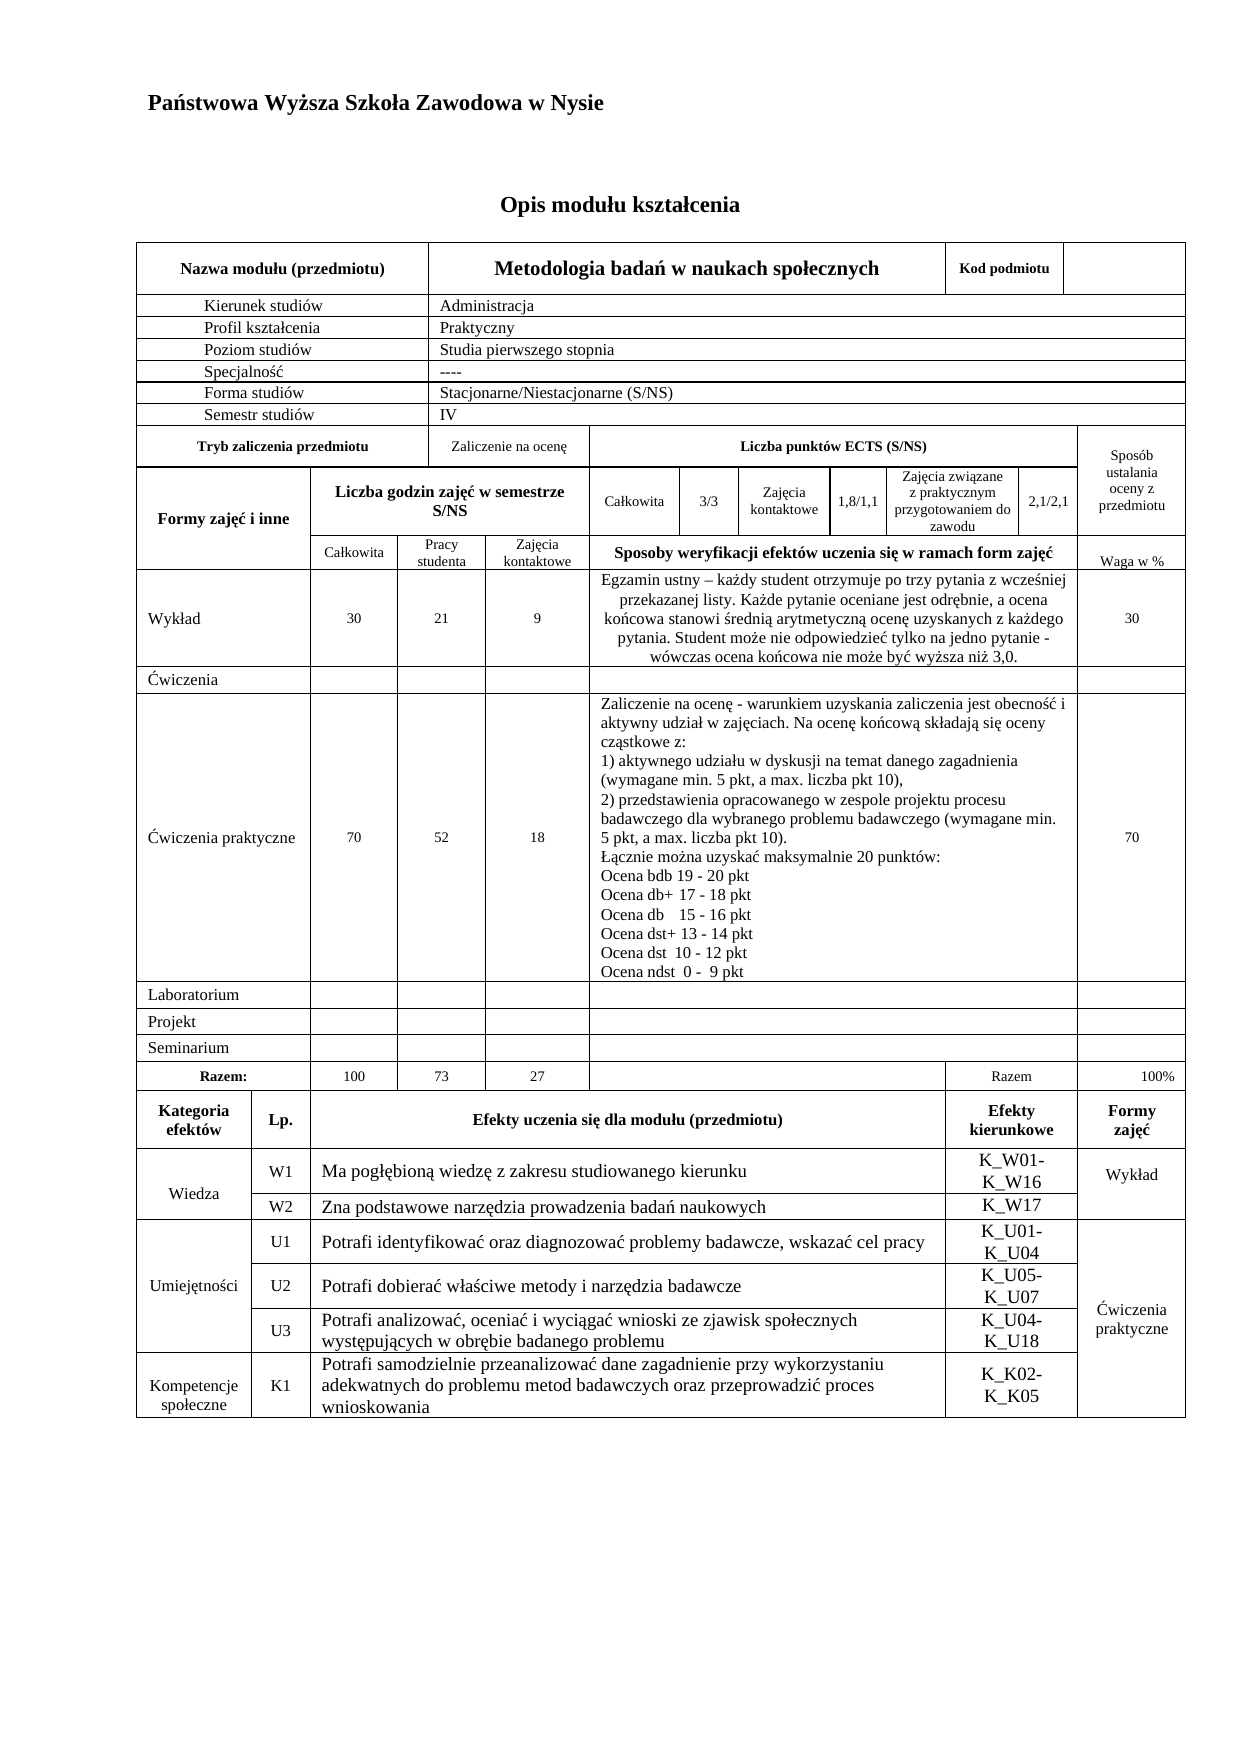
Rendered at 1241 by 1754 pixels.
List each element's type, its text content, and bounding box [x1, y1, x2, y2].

table_cell Projekt [137, 1009, 310, 1034]
table_cell 100 [311, 1062, 397, 1090]
table_cell [486, 667, 589, 692]
table_cell [590, 1035, 1077, 1061]
table_cell [590, 1062, 945, 1090]
table_header Kod podmiotu [946, 243, 1063, 294]
table_cell Ćwiczenia praktyczne [137, 694, 310, 981]
table_cell Egzamin ustny – każdy student otrzymuje po trzy pytania z wcześniej przekazanej listy. Każde pytanie oceniane jest odrębnie, a ocena końcowa stanowi średnią arytmetyczną ocenę uzyskanych z każdego pytania. Student może nie odpowiedzieć tylko na jedno pytanie - wówczas ocena końcowa nie może być wyższa niż 3,0. [590, 570, 1077, 666]
table_cell Kategoria efektów [137, 1091, 251, 1148]
table_cell Studia pierwszego stopnia [429, 339, 1185, 359]
table_cell 2,1/2,1 [1019, 468, 1077, 534]
table_cell Tryb zaliczenia przedmiotu [137, 426, 428, 466]
table_cell Lp. [252, 1091, 310, 1148]
table_cell Specjalność [137, 361, 428, 381]
table_cell K1 [252, 1353, 310, 1417]
table_cell 52 [398, 694, 485, 981]
table_cell [398, 982, 485, 1008]
table_cell Formy zajęć [1078, 1091, 1185, 1148]
table_cell Efekty kierunkowe [946, 1091, 1077, 1148]
table_cell Liczba punktów ECTS (S/NS) [590, 426, 1077, 466]
table_cell 73 [398, 1062, 485, 1090]
table_cell W1 [252, 1149, 310, 1192]
table_cell W2 [252, 1194, 310, 1219]
table_header Metodologia badań w naukach społecznych [429, 243, 945, 294]
table_cell [311, 1009, 397, 1034]
table_cell Razem [946, 1062, 1077, 1090]
table_cell Administracja [429, 295, 1185, 316]
table_cell U1 [252, 1220, 310, 1263]
table_cell Ćwiczenia praktyczne [1078, 1220, 1185, 1417]
table_cell K_U05-K_U07 [946, 1264, 1077, 1307]
table_cell Wykład [137, 570, 310, 666]
table_cell 21 [398, 570, 485, 666]
table_cell 70 [311, 694, 397, 981]
table_cell 27 [486, 1062, 589, 1090]
table_cell U3 [252, 1309, 310, 1352]
table_cell Ma pogłębioną wiedzę z zakresu studiowanego kierunku [311, 1149, 945, 1192]
table_cell Potrafi analizować, oceniać i wyciągać wnioski ze zjawisk społecznych występujących w obrębie badanego problemu [311, 1309, 945, 1352]
table_cell [311, 1035, 397, 1061]
table_cell Zajęcia związane z praktycznym przygotowaniem do zawodu [887, 468, 1018, 534]
table_cell Efekty uczenia się dla modułu (przedmiotu) [311, 1091, 945, 1148]
table_cell [1078, 667, 1185, 692]
text Opis modułu kształcenia [148, 191, 1092, 217]
table_cell Formy zajęć i inne [137, 468, 310, 569]
table_header [1064, 243, 1185, 294]
table_cell Wiedza [137, 1149, 251, 1219]
table_cell [1078, 982, 1185, 1008]
table_cell Umiejętności [137, 1220, 251, 1352]
table_cell [486, 982, 589, 1008]
table_cell Zajęcia kontaktowe [486, 536, 589, 569]
table_cell K_U01- K_U04 [946, 1220, 1077, 1263]
table_cell Praktyczny [429, 317, 1185, 338]
table_cell K_W17 [946, 1194, 1077, 1219]
table_cell Ćwiczenia [137, 667, 310, 692]
table_cell Zajęcia kontaktowe [739, 468, 829, 534]
table_cell Kierunek studiów [137, 295, 428, 316]
table_cell [486, 1035, 589, 1061]
table_cell Waga w % [1078, 536, 1185, 569]
table_cell 100% [1078, 1062, 1185, 1090]
table_cell Stacjonarne/Niestacjonarne (S/NS) [429, 383, 1185, 403]
table_cell K_W01-K_W16 [946, 1149, 1077, 1192]
table_cell [311, 982, 397, 1008]
table_cell 3/3 [680, 468, 738, 534]
table_cell K_U04-K_U18 [946, 1309, 1077, 1352]
table_cell Profil kształcenia [137, 317, 428, 338]
table_cell ---- [429, 361, 1185, 381]
table_cell Wykład [1078, 1149, 1185, 1219]
table_cell Laboratorium [137, 982, 310, 1008]
table_cell [1078, 1035, 1185, 1061]
text Państwowa Wyższa Szkoła Zawodowa w Nysie [148, 89, 1092, 115]
table_cell [590, 667, 1077, 692]
table_cell K_K02- K_K05 [946, 1353, 1077, 1417]
table_cell U2 [252, 1264, 310, 1307]
table_cell [398, 667, 485, 692]
table_cell 30 [311, 570, 397, 666]
table_cell Potrafi identyfikować oraz diagnozować problemy badawcze, wskazać cel pracy [311, 1220, 945, 1263]
table_cell Sposoby weryfikacji efektów uczenia się w ramach form zajęć [590, 536, 1077, 569]
table_cell Potrafi samodzielnie przeanalizować dane zagadnienie przy wykorzystaniu adekwatnych do problemu metod badawczych oraz przeprowadzić proces wnioskowania [311, 1353, 945, 1417]
table_cell Liczba godzin zajęć w semestrze S/NS [311, 468, 589, 534]
table_cell 9 [486, 570, 589, 666]
table_cell Zaliczenie na ocenę - warunkiem uzyskania zaliczenia jest obecność i aktywny udział w zajęciach. Na ocenę końcową składają się oceny cząstkowe z: 1) aktywnego udziału w dyskusji na temat danego zagadnienia (wymagane min. 5 pkt, a max. liczba pkt 10), 2) przedstawienia opracowanego w zespole projektu procesu badawczego dla wybranego problemu badawczego (wymagane min. 5 pkt, a max. liczba pkt 10). Łącznie można uzyskać maksymalnie 20 punktów: Ocena bdb 19 - 20 pkt Ocena db+ 17 - 18 pkt Ocena db 15 - 16 pkt Ocena dst+ 13 - 14 pkt Ocena dst 10 - 12 pkt Ocena ndst 0 - 9 pkt [590, 694, 1077, 981]
table_cell [311, 667, 397, 692]
table_cell 1,8/1,1 [831, 468, 886, 534]
table_cell Zna podstawowe narzędzia prowadzenia badań naukowych [311, 1194, 945, 1219]
table_cell Całkowita [311, 536, 397, 569]
table_cell Forma studiów [137, 383, 428, 403]
table_cell [590, 1009, 1077, 1034]
table_cell 30 [1078, 570, 1185, 666]
table_cell [486, 1009, 589, 1034]
table_cell Kompetencje społeczne [137, 1353, 251, 1417]
table_cell Seminarium [137, 1035, 310, 1061]
table_cell Całkowita [590, 468, 679, 534]
table_cell [398, 1009, 485, 1034]
table_cell [590, 982, 1077, 1008]
table_cell Sposób ustalania oceny z przedmiotu [1078, 426, 1185, 534]
table_cell Zaliczenie na ocenę [429, 426, 589, 466]
table_cell Pracy studenta [398, 536, 485, 569]
table_cell Semestr studiów [137, 404, 428, 425]
table_cell 18 [486, 694, 589, 981]
table_header Nazwa modułu (przedmiotu) [137, 243, 428, 294]
table_cell IV [429, 404, 1185, 425]
table_cell [1078, 1009, 1185, 1034]
table_cell Potrafi dobierać właściwe metody i narzędzia badawcze [311, 1264, 945, 1307]
table_cell 70 [1078, 694, 1185, 981]
table_cell Razem: [137, 1062, 310, 1090]
table_cell [398, 1035, 485, 1061]
table_cell Poziom studiów [137, 339, 428, 359]
